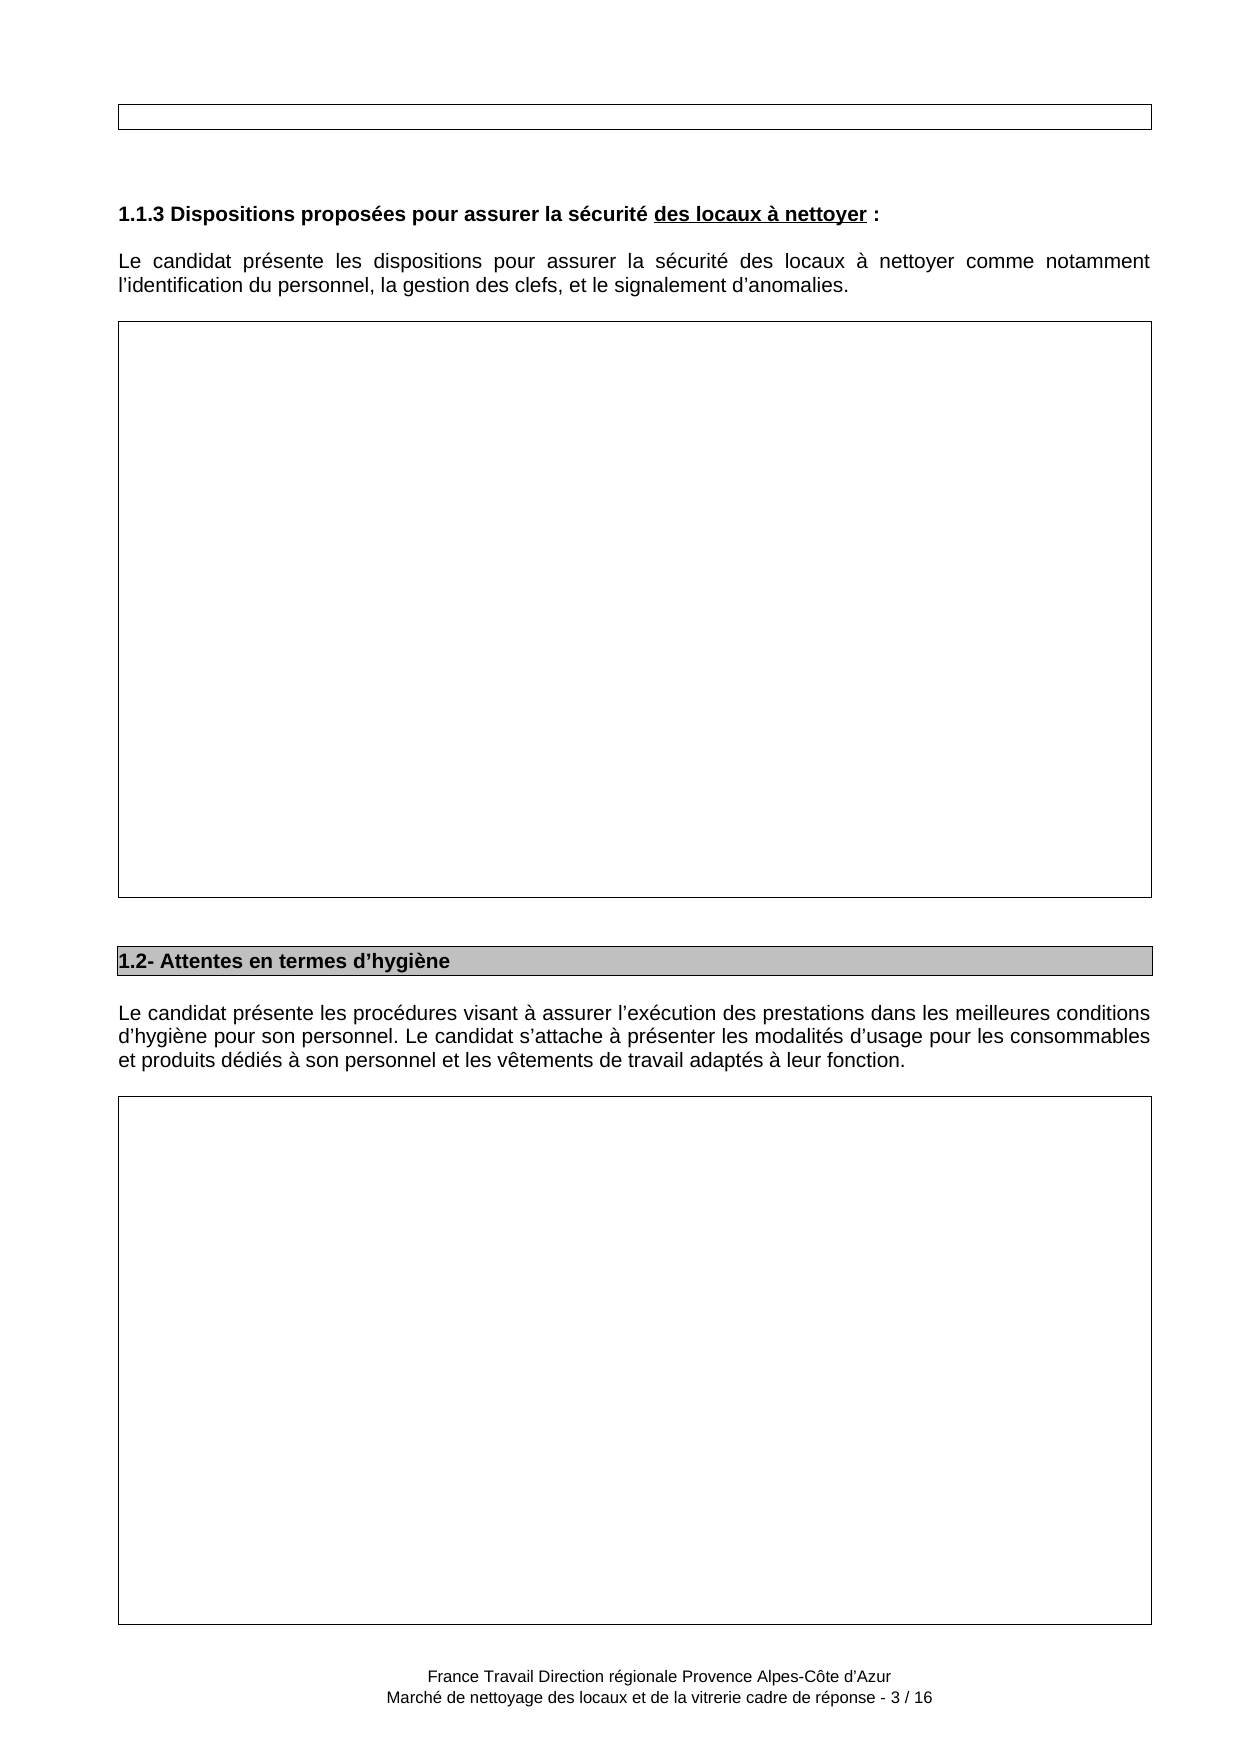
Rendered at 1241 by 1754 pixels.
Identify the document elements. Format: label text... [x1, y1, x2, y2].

table_header [119, 1097, 1151, 1624]
table_header [119, 105, 1151, 128]
table_header [119, 322, 1151, 897]
text Le candidat présente les procédures visant à assurer l’exécution des prestations dans les meilleures conditions d’hygiène pour son personnel. Le candidat s’attache à présenter les modalités d’usage pour les consommables et produits dédiés à son personnel et les vêtements de travail adaptés à leur fonction. [118, 1000, 1152, 1072]
text 1.2- Attentes en termes d’hygiène [118, 947, 1152, 975]
text 1.1.3 Dispositions proposées pour assurer la sécurité des locaux à nettoyer : [118, 201, 1152, 225]
text Le candidat présente les dispositions pour assurer la sécurité des locaux à nettoyer comme notamment l’identification du personnel, la gestion des clefs, et le signalement d’anomalies. [118, 249, 1152, 297]
